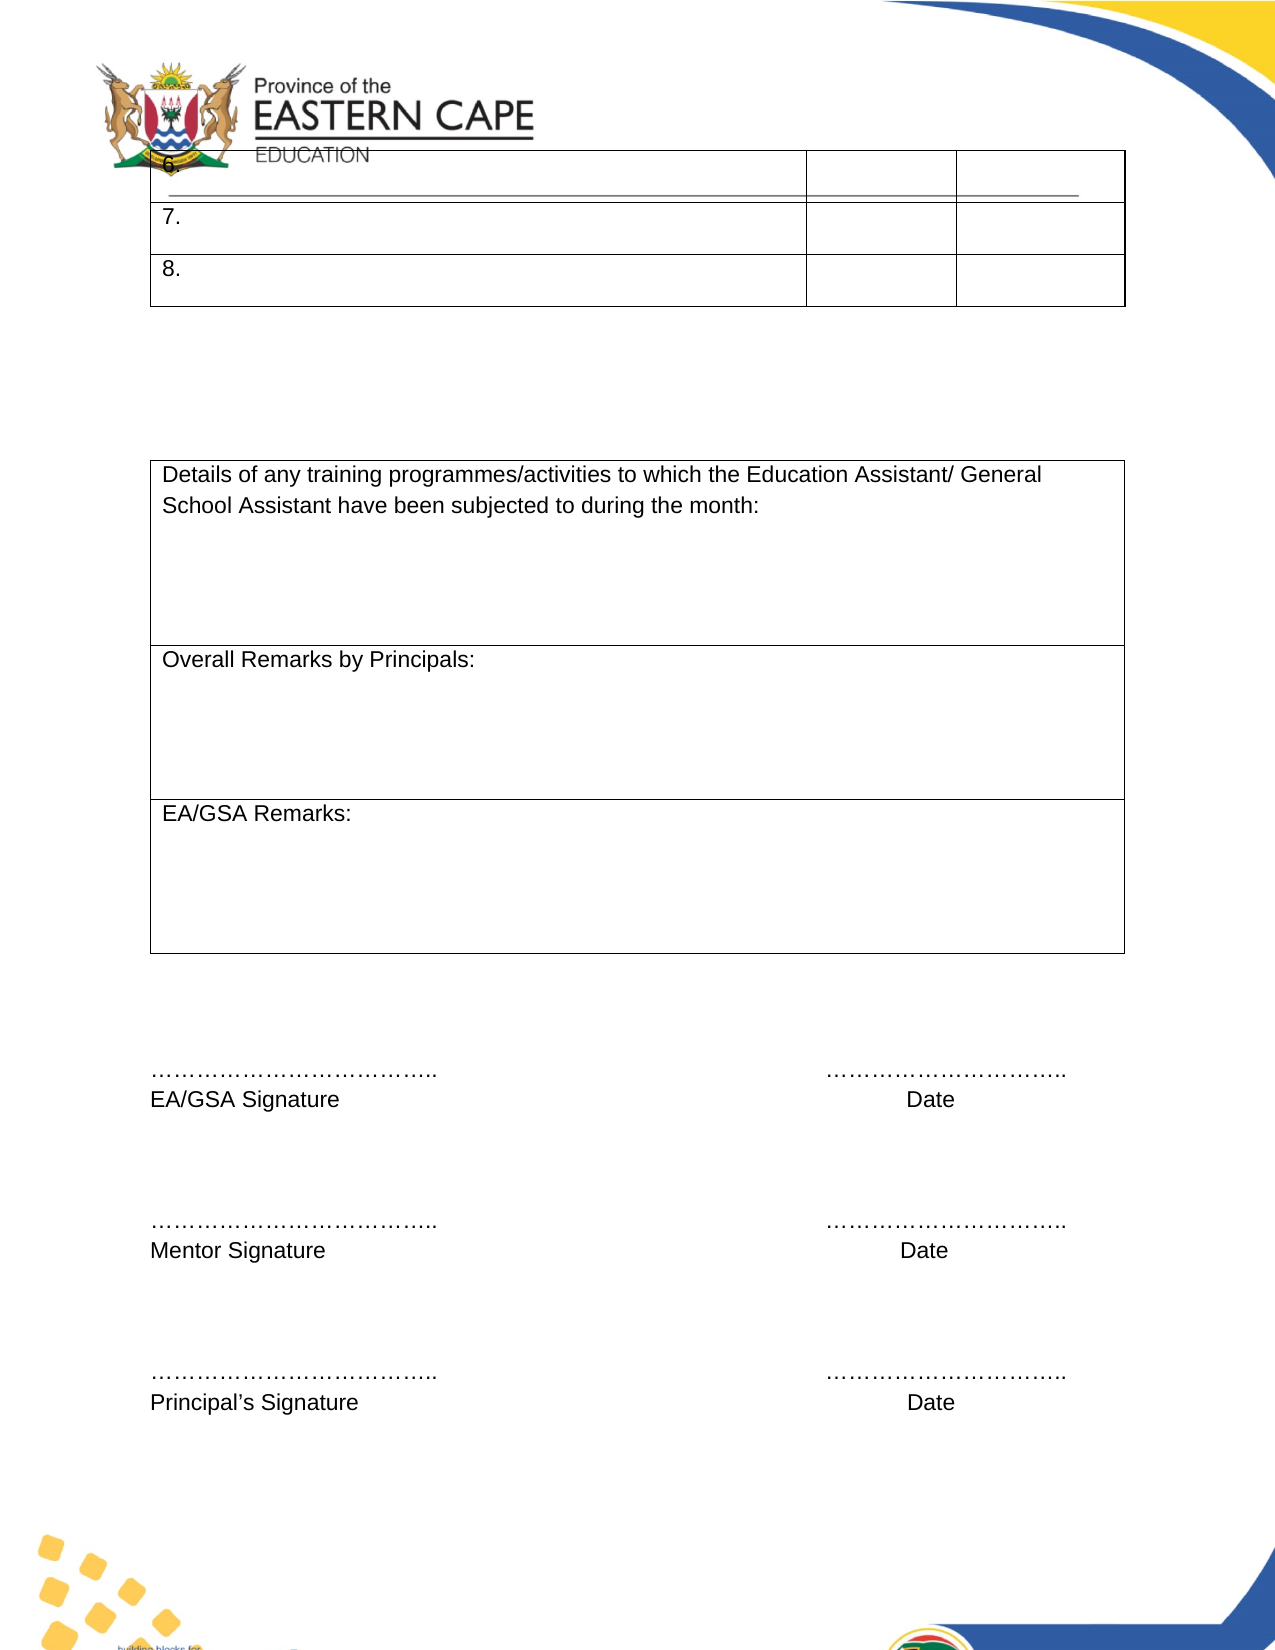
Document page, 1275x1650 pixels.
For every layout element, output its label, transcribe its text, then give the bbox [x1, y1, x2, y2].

table_cell Overall Remarks by Principals: [151, 646, 1124, 799]
table_cell [957, 203, 1124, 254]
table_cell [957, 255, 1124, 306]
text Principal’s Signature Date [150, 1388, 1125, 1415]
picture [37, 0, 1275, 1650]
text ……………………………….. ………………………….. [150, 1358, 1125, 1385]
text ……………………………….. ………………………….. [150, 1056, 1125, 1083]
table_cell [151, 151, 806, 202]
table_cell [151, 255, 806, 306]
table_cell [807, 151, 956, 202]
text EA/GSA Signature Date [150, 1086, 1125, 1113]
table_cell [957, 151, 1124, 202]
table_cell [151, 203, 806, 254]
table_cell [807, 203, 956, 254]
table_cell EA/GSA Remarks: [151, 800, 1124, 953]
table_cell [807, 255, 956, 306]
table_header Details of any training programmes/activities to which the Education Assistant/ General School Assistant have been subjected to during the month: [151, 461, 1124, 645]
text ……………………………….. ………………………….. [150, 1207, 1125, 1234]
text Mentor Signature Date [150, 1237, 1125, 1264]
